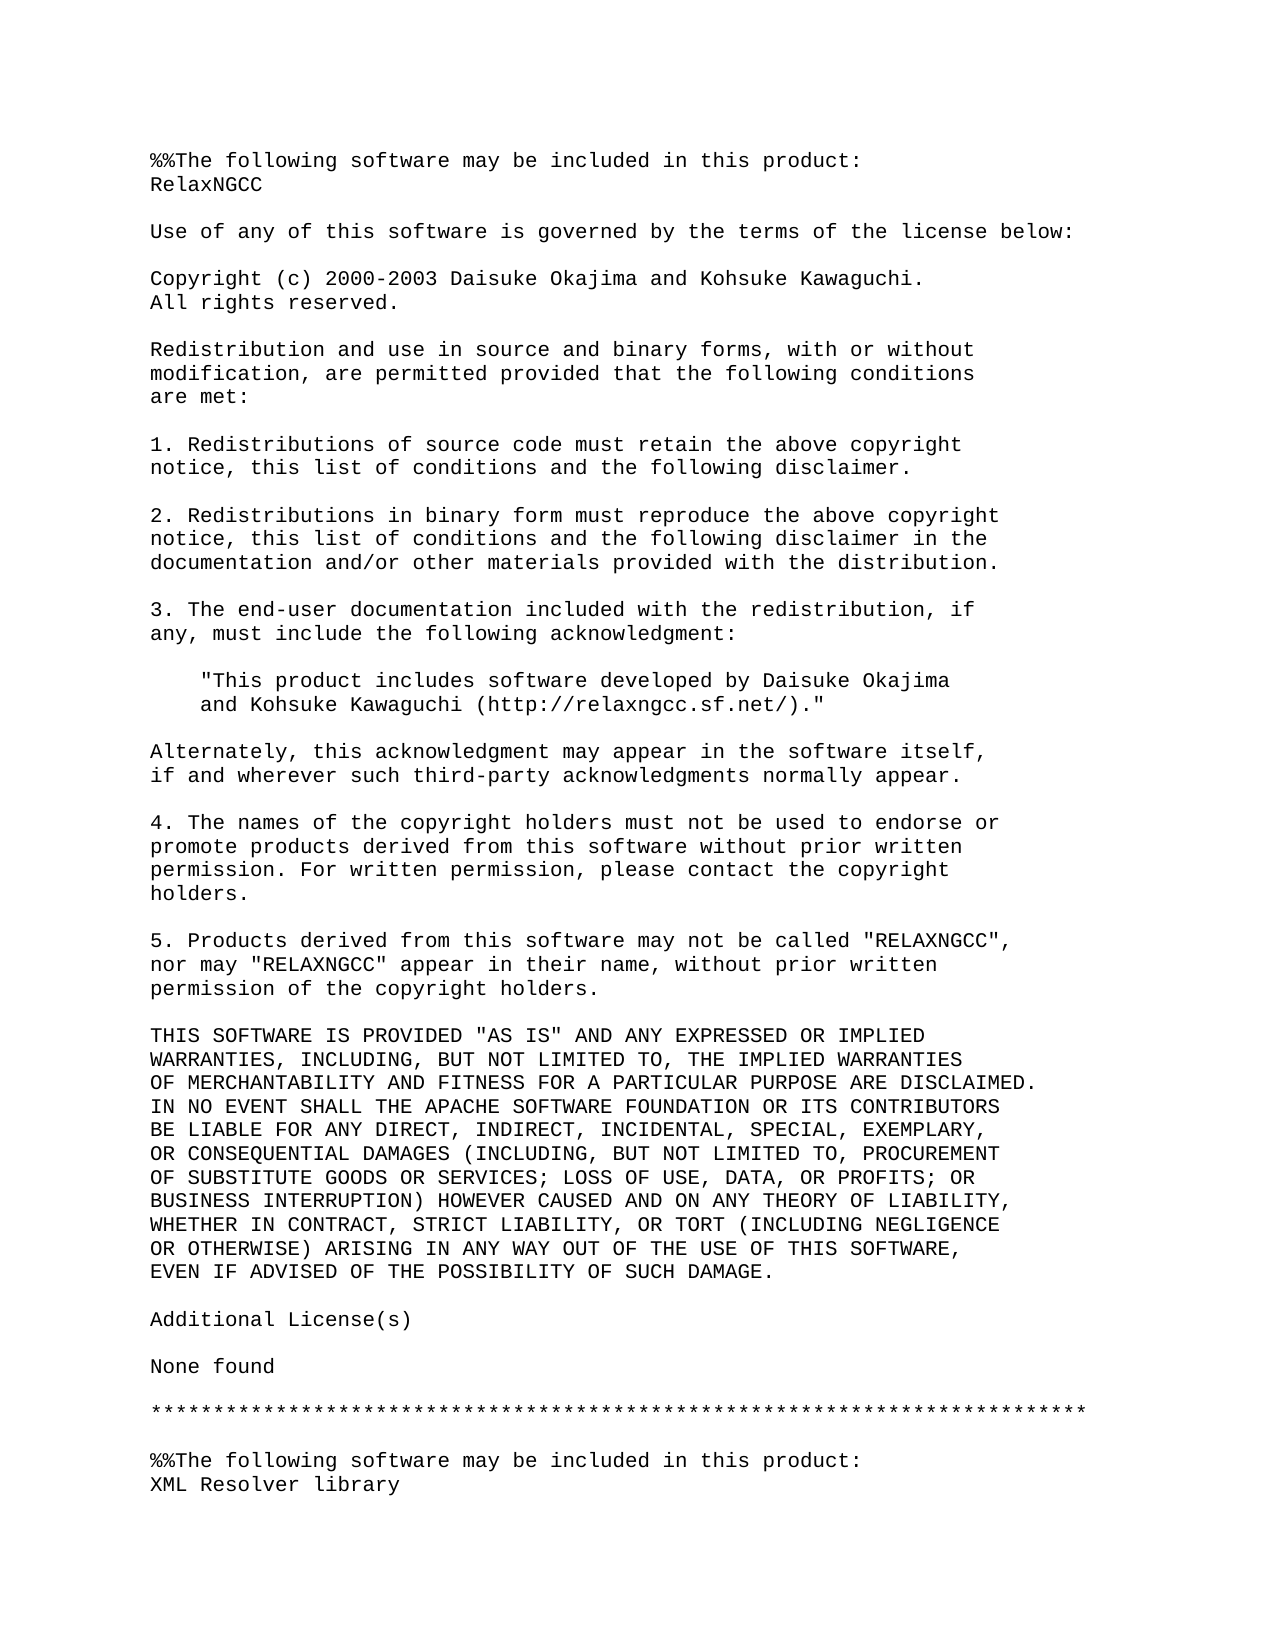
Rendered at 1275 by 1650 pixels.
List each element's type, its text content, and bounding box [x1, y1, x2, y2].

text 2. Redistributions in binary form must reproduce the above copyright [150, 505, 1125, 528]
text OF MERCHANTABILITY AND FITNESS FOR A PARTICULAR PURPOSE ARE DISCLAIMED. [150, 1072, 1125, 1096]
text IN NO EVENT SHALL THE APACHE SOFTWARE FOUNDATION OR ITS CONTRIBUTORS [150, 1096, 1125, 1119]
text documentation and/or other materials provided with the distribution. [150, 552, 1125, 576]
text None found [150, 1356, 1125, 1379]
text 1. Redistributions of source code must retain the above copyright [150, 434, 1125, 457]
text EVEN IF ADVISED OF THE POSSIBILITY OF SUCH DAMAGE. [150, 1261, 1125, 1285]
text BUSINESS INTERRUPTION) HOWEVER CAUSED AND ON ANY THEORY OF LIABILITY, [150, 1190, 1125, 1214]
text OR OTHERWISE) ARISING IN ANY WAY OUT OF THE USE OF THIS SOFTWARE, [150, 1238, 1125, 1261]
text *************************************************************************** [150, 1403, 1125, 1427]
text permission of the copyright holders. [150, 978, 1125, 1001]
text Use of any of this software is governed by the terms of the license below: [150, 221, 1125, 244]
text Alternately, this acknowledgment may appear in the software itself, [150, 741, 1125, 765]
text RelaxNGCC [150, 174, 1125, 197]
text All rights reserved. [150, 292, 1125, 316]
text %%The following software may be included in this product: [150, 150, 1125, 174]
text THIS SOFTWARE IS PROVIDED "AS IS" AND ANY EXPRESSED OR IMPLIED [150, 1025, 1125, 1048]
text modification, are permitted provided that the following conditions [150, 363, 1125, 386]
text notice, this list of conditions and the following disclaimer. [150, 457, 1125, 481]
text Additional License(s) [150, 1309, 1125, 1332]
text 4. The names of the copyright holders must not be used to endorse or [150, 812, 1125, 836]
text nor may "RELAXNGCC" appear in their name, without prior written [150, 954, 1125, 978]
text %%The following software may be included in this product: [150, 1451, 1125, 1474]
text and Kohsuke Kawaguchi (http://relaxngcc.sf.net/)." [150, 694, 1125, 717]
text if and wherever such third-party acknowledgments normally appear. [150, 765, 1125, 788]
text OF SUBSTITUTE GOODS OR SERVICES; LOSS OF USE, DATA, OR PROFITS; OR [150, 1167, 1125, 1190]
text promote products derived from this software without prior written [150, 836, 1125, 859]
text notice, this list of conditions and the following disclaimer in the [150, 528, 1125, 552]
text holders. [150, 883, 1125, 907]
text WHETHER IN CONTRACT, STRICT LIABILITY, OR TORT (INCLUDING NEGLIGENCE [150, 1214, 1125, 1238]
text OR CONSEQUENTIAL DAMAGES (INCLUDING, BUT NOT LIMITED TO, PROCUREMENT [150, 1143, 1125, 1167]
text 5. Products derived from this software may not be called "RELAXNGCC", [150, 930, 1125, 954]
text WARRANTIES, INCLUDING, BUT NOT LIMITED TO, THE IMPLIED WARRANTIES [150, 1048, 1125, 1072]
text are met: [150, 386, 1125, 410]
text BE LIABLE FOR ANY DIRECT, INDIRECT, INCIDENTAL, SPECIAL, EXEMPLARY, [150, 1119, 1125, 1143]
text Copyright (c) 2000-2003 Daisuke Okajima and Kohsuke Kawaguchi. [150, 268, 1125, 292]
text Redistribution and use in source and binary forms, with or without [150, 339, 1125, 363]
text permission. For written permission, please contact the copyright [150, 859, 1125, 883]
text 3. The end-user documentation included with the redistribution, if [150, 599, 1125, 623]
text any, must include the following acknowledgment: [150, 623, 1125, 647]
text XML Resolver library [150, 1474, 1125, 1498]
text "This product includes software developed by Daisuke Okajima [150, 670, 1125, 694]
